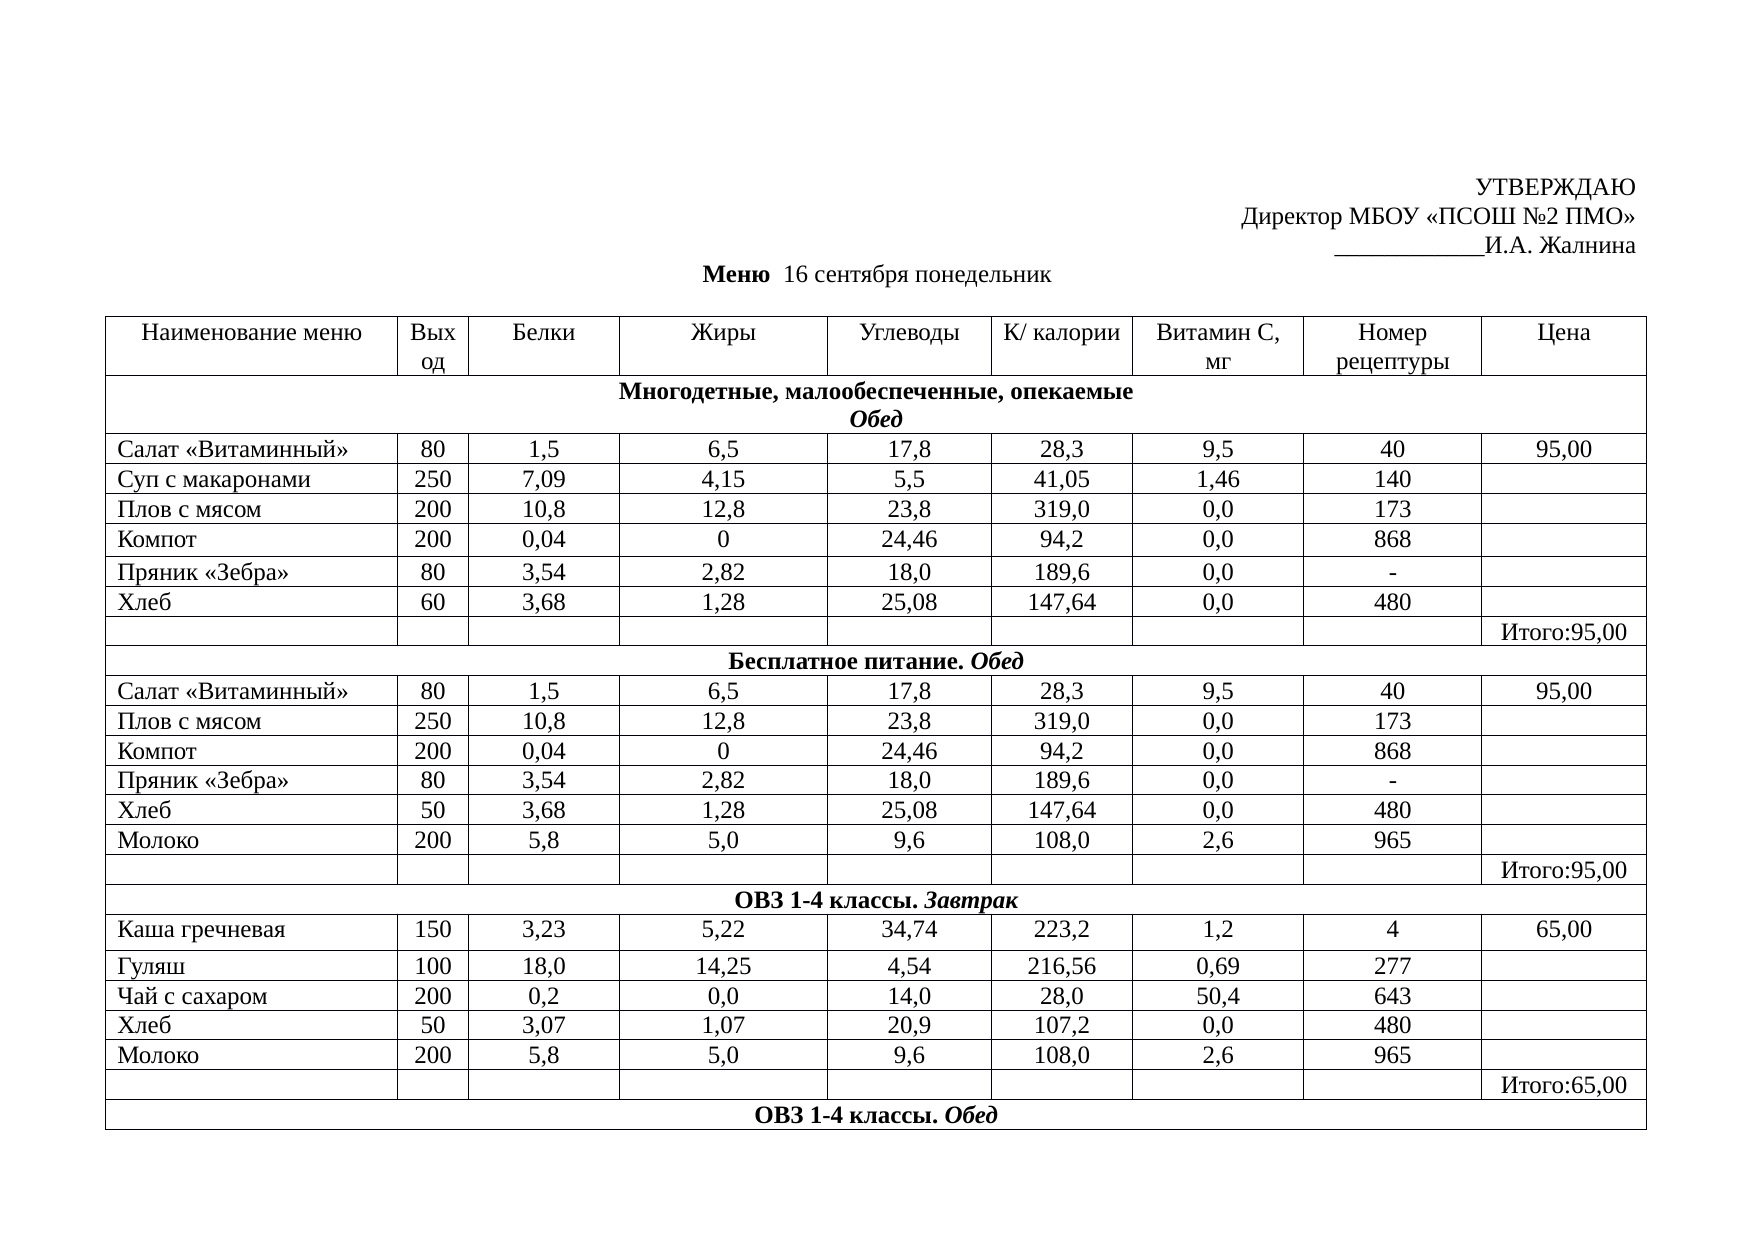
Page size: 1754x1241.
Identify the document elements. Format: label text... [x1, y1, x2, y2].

table_cell 2,82 [620, 766, 827, 794]
table_cell 50,4 [1133, 981, 1303, 1009]
table_cell 0 [620, 736, 827, 764]
table_cell Молоко [106, 1040, 397, 1069]
table_cell 6,5 [620, 434, 827, 463]
table_cell 4 [1304, 915, 1481, 950]
table_cell 173 [1304, 494, 1481, 523]
table_cell Хлеб [106, 587, 397, 616]
table_cell 5,5 [828, 464, 991, 493]
table_cell 0,0 [1133, 736, 1303, 764]
table_cell 18,0 [828, 766, 991, 794]
table_cell 60 [398, 587, 468, 616]
table_cell 216,56 [992, 951, 1132, 980]
table_cell 868 [1304, 736, 1481, 764]
table_cell 0,2 [469, 981, 619, 1009]
text УТВЕРЖДАЮ [118, 172, 1636, 201]
table_cell 200 [398, 736, 468, 764]
table_cell 28,3 [992, 434, 1132, 463]
table_cell 2,6 [1133, 825, 1303, 854]
table_cell 80 [398, 557, 468, 586]
table_cell Чай с сахаром [106, 981, 397, 1009]
table_cell 18,0 [828, 557, 991, 586]
table_cell 5,8 [469, 825, 619, 854]
table_cell [1304, 855, 1481, 884]
table_cell 95,00 [1482, 434, 1646, 463]
table_cell 0,69 [1133, 951, 1303, 980]
table_cell 200 [398, 494, 468, 523]
text ____________И.А. Жалнина [118, 230, 1636, 259]
table_cell [1482, 736, 1646, 764]
table_cell 147,64 [992, 587, 1132, 616]
table_cell 28,3 [992, 676, 1132, 705]
table_cell 100 [398, 951, 468, 980]
table_cell Итого:65,00 [1482, 1070, 1646, 1099]
table_cell 3,23 [469, 915, 619, 950]
table_cell Компот [106, 524, 397, 556]
table_cell 319,0 [992, 494, 1132, 523]
table_cell 5,0 [620, 825, 827, 854]
table_cell 150 [398, 915, 468, 950]
table_cell 10,8 [469, 494, 619, 523]
table_cell 250 [398, 464, 468, 493]
table_cell 65,00 [1482, 915, 1646, 950]
table_header Наименование меню [106, 317, 397, 375]
table_cell Бесплатное питание. Обед [106, 646, 1646, 675]
table_cell [398, 1070, 468, 1099]
table_header Витамин С, мг [1133, 317, 1303, 375]
table_cell 24,46 [828, 524, 991, 556]
text Меню 16 сентября понедельник [118, 259, 1636, 287]
table_cell 0,0 [1133, 795, 1303, 824]
table_cell 0,0 [1133, 494, 1303, 523]
text Директор МБОУ «ПСОШ №2 ПМО» [118, 201, 1636, 230]
table_cell 0,04 [469, 524, 619, 556]
table_header К/ калории [992, 317, 1132, 375]
table_cell 80 [398, 676, 468, 705]
table_cell 965 [1304, 1040, 1481, 1069]
table_cell Плов с мясом [106, 706, 397, 735]
table_cell 200 [398, 825, 468, 854]
table_cell 94,2 [992, 736, 1132, 764]
table_cell 28,0 [992, 981, 1132, 1009]
table_cell Суп с макаронами [106, 464, 397, 493]
table_cell [1482, 825, 1646, 854]
table_cell 23,8 [828, 494, 991, 523]
table_cell 80 [398, 766, 468, 794]
table_cell 50 [398, 1011, 468, 1039]
table_cell [620, 1070, 827, 1099]
table_cell 0,0 [1133, 766, 1303, 794]
table_cell [106, 855, 397, 884]
table_cell 1,07 [620, 1011, 827, 1039]
table_cell 9,5 [1133, 434, 1303, 463]
table_cell 2,82 [620, 557, 827, 586]
table_cell Молоко [106, 825, 397, 854]
table_cell [1482, 587, 1646, 616]
table_cell Хлеб [106, 795, 397, 824]
table_cell 965 [1304, 825, 1481, 854]
table_cell [828, 1070, 991, 1099]
table_cell [469, 1070, 619, 1099]
table_cell 5,8 [469, 1040, 619, 1069]
table_cell 1,5 [469, 434, 619, 463]
table_cell 25,08 [828, 587, 991, 616]
table_cell 9,6 [828, 1040, 991, 1069]
table_cell 94,2 [992, 524, 1132, 556]
table_cell ОВЗ 1-4 классы. Завтрак [106, 885, 1646, 913]
table_cell 108,0 [992, 1040, 1132, 1069]
table_cell Итого:95,00 [1482, 617, 1646, 645]
table_cell [106, 617, 397, 645]
table_cell [1482, 1011, 1646, 1039]
table_cell 1,28 [620, 795, 827, 824]
table_cell [398, 617, 468, 645]
table_cell 319,0 [992, 706, 1132, 735]
table_cell 0 [620, 524, 827, 556]
table_cell [469, 617, 619, 645]
table_cell 200 [398, 524, 468, 556]
table_cell Каша гречневая [106, 915, 397, 950]
table_cell [1482, 524, 1646, 556]
table_cell 1,28 [620, 587, 827, 616]
table_cell [398, 855, 468, 884]
table_cell [992, 1070, 1132, 1099]
table_cell 868 [1304, 524, 1481, 556]
table_cell 40 [1304, 434, 1481, 463]
table_cell - [1304, 766, 1481, 794]
table_cell 0,0 [1133, 557, 1303, 586]
table_cell 50 [398, 795, 468, 824]
table_cell 80 [398, 434, 468, 463]
table_cell Салат «Витаминный» [106, 676, 397, 705]
table_cell 5,22 [620, 915, 827, 950]
table_cell 1,5 [469, 676, 619, 705]
table_cell 18,0 [469, 951, 619, 980]
table_cell Компот [106, 736, 397, 764]
table_cell [1482, 795, 1646, 824]
table_cell 1,46 [1133, 464, 1303, 493]
table_cell 140 [1304, 464, 1481, 493]
table_cell 3,54 [469, 557, 619, 586]
table_cell 189,6 [992, 557, 1132, 586]
table_cell [992, 617, 1132, 645]
table_cell [1304, 617, 1481, 645]
table_cell 643 [1304, 981, 1481, 1009]
table_cell 34,74 [828, 915, 991, 950]
table_cell 107,2 [992, 1011, 1132, 1039]
table_cell 14,25 [620, 951, 827, 980]
table_cell [828, 855, 991, 884]
table_header Белки [469, 317, 619, 375]
table_cell 0,04 [469, 736, 619, 764]
table_cell [1482, 706, 1646, 735]
table_cell [1482, 766, 1646, 794]
table_cell 223,2 [992, 915, 1132, 950]
table_cell 9,6 [828, 825, 991, 854]
table_cell 14,0 [828, 981, 991, 1009]
table_cell 1,2 [1133, 915, 1303, 950]
table_cell [1133, 855, 1303, 884]
table_cell Пряник «Зебра» [106, 557, 397, 586]
table_cell 200 [398, 981, 468, 1009]
table_cell 24,46 [828, 736, 991, 764]
table_header Жиры [620, 317, 827, 375]
table_cell [1482, 951, 1646, 980]
table_cell 277 [1304, 951, 1481, 980]
table_cell 108,0 [992, 825, 1132, 854]
table_cell Многодетные, малообеспеченные, опекаемые Обед [106, 376, 1646, 433]
table_cell [828, 617, 991, 645]
table_cell 0,0 [1133, 587, 1303, 616]
table_cell 3,54 [469, 766, 619, 794]
table_cell [1482, 1040, 1646, 1069]
table_cell Плов с мясом [106, 494, 397, 523]
table_cell 189,6 [992, 766, 1132, 794]
table_cell 25,08 [828, 795, 991, 824]
table_cell 41,05 [992, 464, 1132, 493]
table_cell 173 [1304, 706, 1481, 735]
table_header Номер рецептуры [1304, 317, 1481, 375]
table_cell [1133, 617, 1303, 645]
table_cell 12,8 [620, 706, 827, 735]
table_header Цена [1482, 317, 1646, 375]
table_cell 3,07 [469, 1011, 619, 1039]
table_cell Итого:95,00 [1482, 855, 1646, 884]
table_cell 23,8 [828, 706, 991, 735]
table_cell 200 [398, 1040, 468, 1069]
table_cell 2,6 [1133, 1040, 1303, 1069]
table_cell 10,8 [469, 706, 619, 735]
table_cell 480 [1304, 1011, 1481, 1039]
table_cell 5,0 [620, 1040, 827, 1069]
table_cell [1133, 1070, 1303, 1099]
table_cell [1482, 494, 1646, 523]
table_cell 95,00 [1482, 676, 1646, 705]
table_cell 480 [1304, 587, 1481, 616]
table_cell [620, 855, 827, 884]
table_cell Гуляш [106, 951, 397, 980]
table_header Углеводы [828, 317, 991, 375]
table_cell Пряник «Зебра» [106, 766, 397, 794]
table_cell - [1304, 557, 1481, 586]
table_cell 7,09 [469, 464, 619, 493]
table_cell 147,64 [992, 795, 1132, 824]
table_cell 3,68 [469, 795, 619, 824]
table_cell 480 [1304, 795, 1481, 824]
table_cell [1482, 557, 1646, 586]
table_cell 20,9 [828, 1011, 991, 1039]
table_cell 250 [398, 706, 468, 735]
table_cell 4,54 [828, 951, 991, 980]
table_cell Хлеб [106, 1011, 397, 1039]
table_cell 17,8 [828, 676, 991, 705]
table_cell 12,8 [620, 494, 827, 523]
table_cell [1482, 464, 1646, 493]
table_cell 0,0 [1133, 1011, 1303, 1039]
table_cell 17,8 [828, 434, 991, 463]
table_cell 3,68 [469, 587, 619, 616]
table_cell Салат «Витаминный» [106, 434, 397, 463]
table_cell [992, 855, 1132, 884]
table_cell 0,0 [620, 981, 827, 1009]
table_cell 4,15 [620, 464, 827, 493]
table_cell 6,5 [620, 676, 827, 705]
table_cell 0,0 [1133, 706, 1303, 735]
table_cell 9,5 [1133, 676, 1303, 705]
table_cell 40 [1304, 676, 1481, 705]
table_cell [1482, 981, 1646, 1009]
table_cell [1304, 1070, 1481, 1099]
table_header Выход [398, 317, 468, 375]
table_cell [106, 1070, 397, 1099]
table_cell [620, 617, 827, 645]
table_cell 0,0 [1133, 524, 1303, 556]
table_cell [469, 855, 619, 884]
table_cell ОВЗ 1-4 классы. Обед [106, 1100, 1646, 1129]
